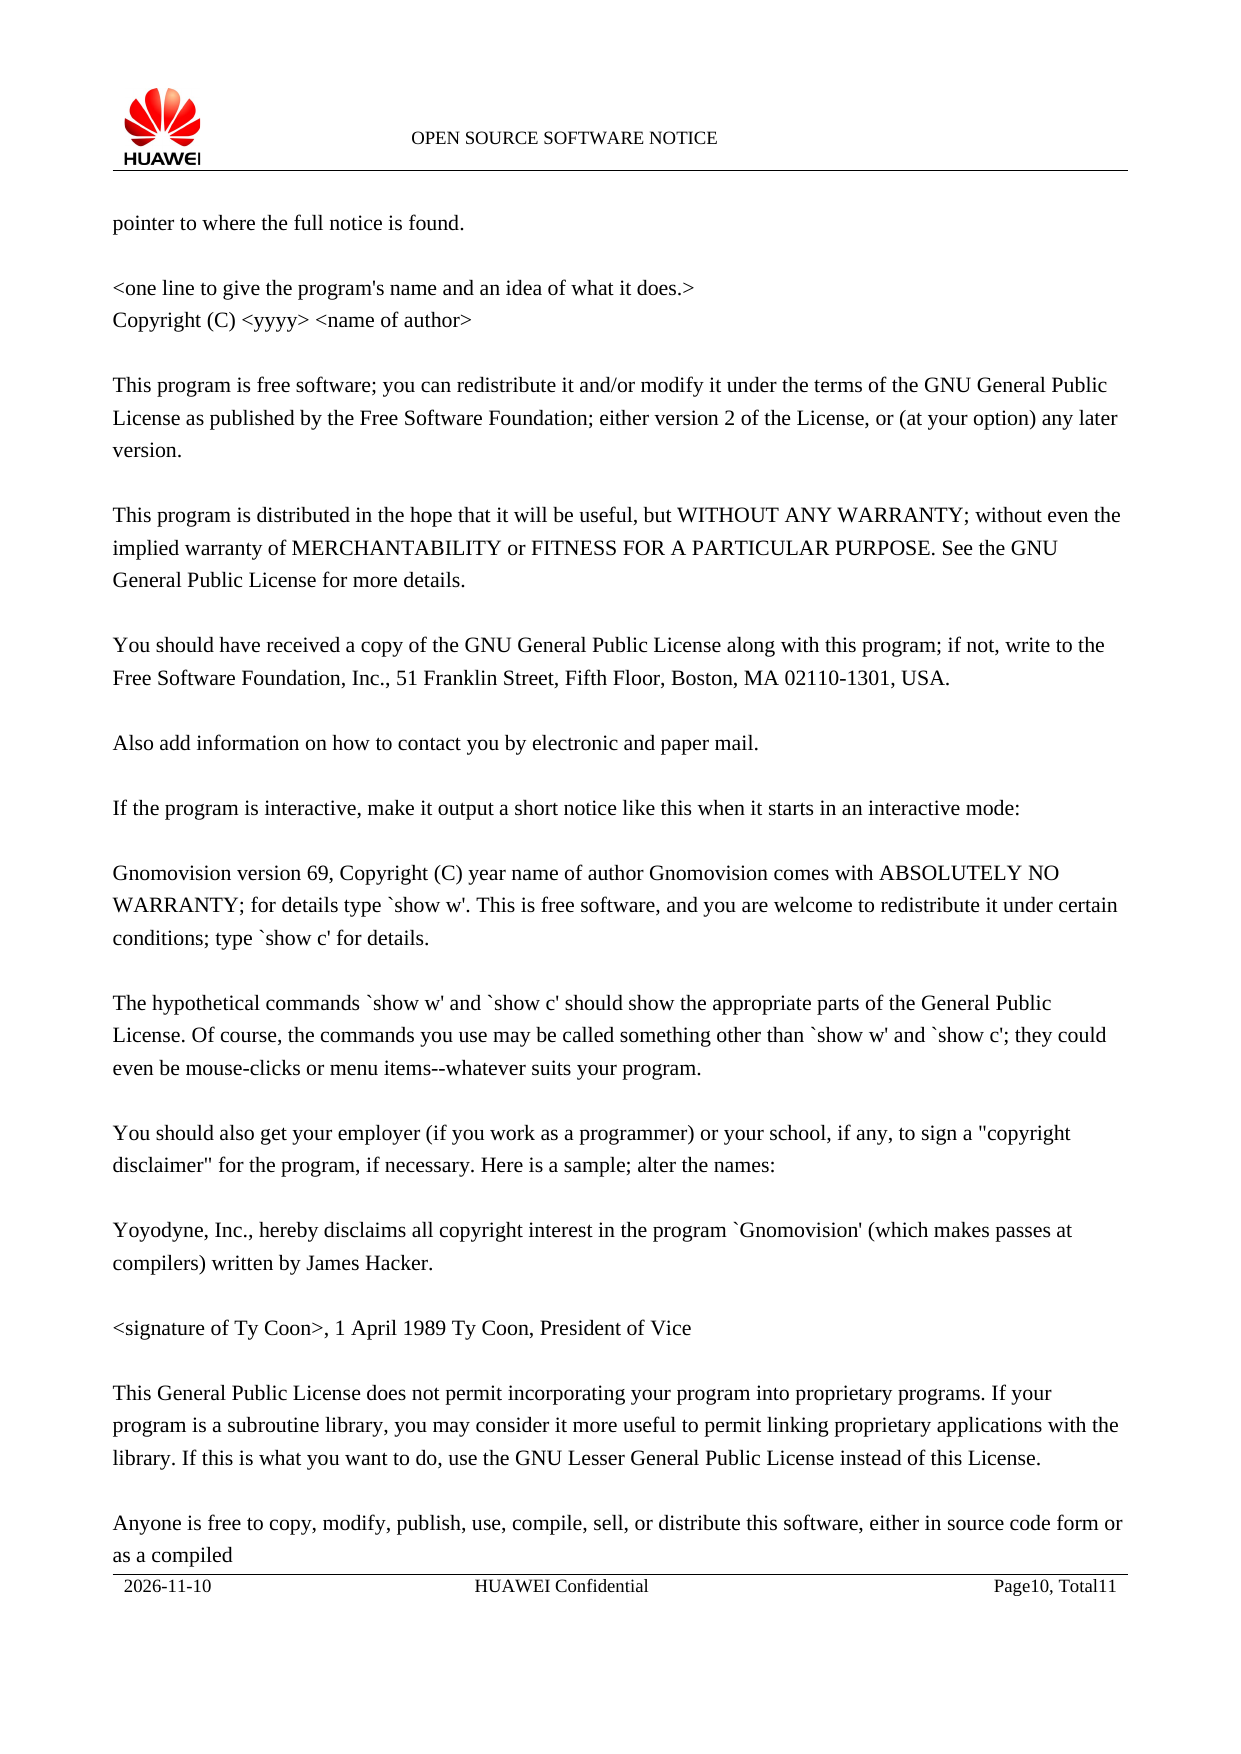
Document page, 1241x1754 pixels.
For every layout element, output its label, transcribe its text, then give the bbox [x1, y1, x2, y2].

picture [124, 88, 201, 165]
